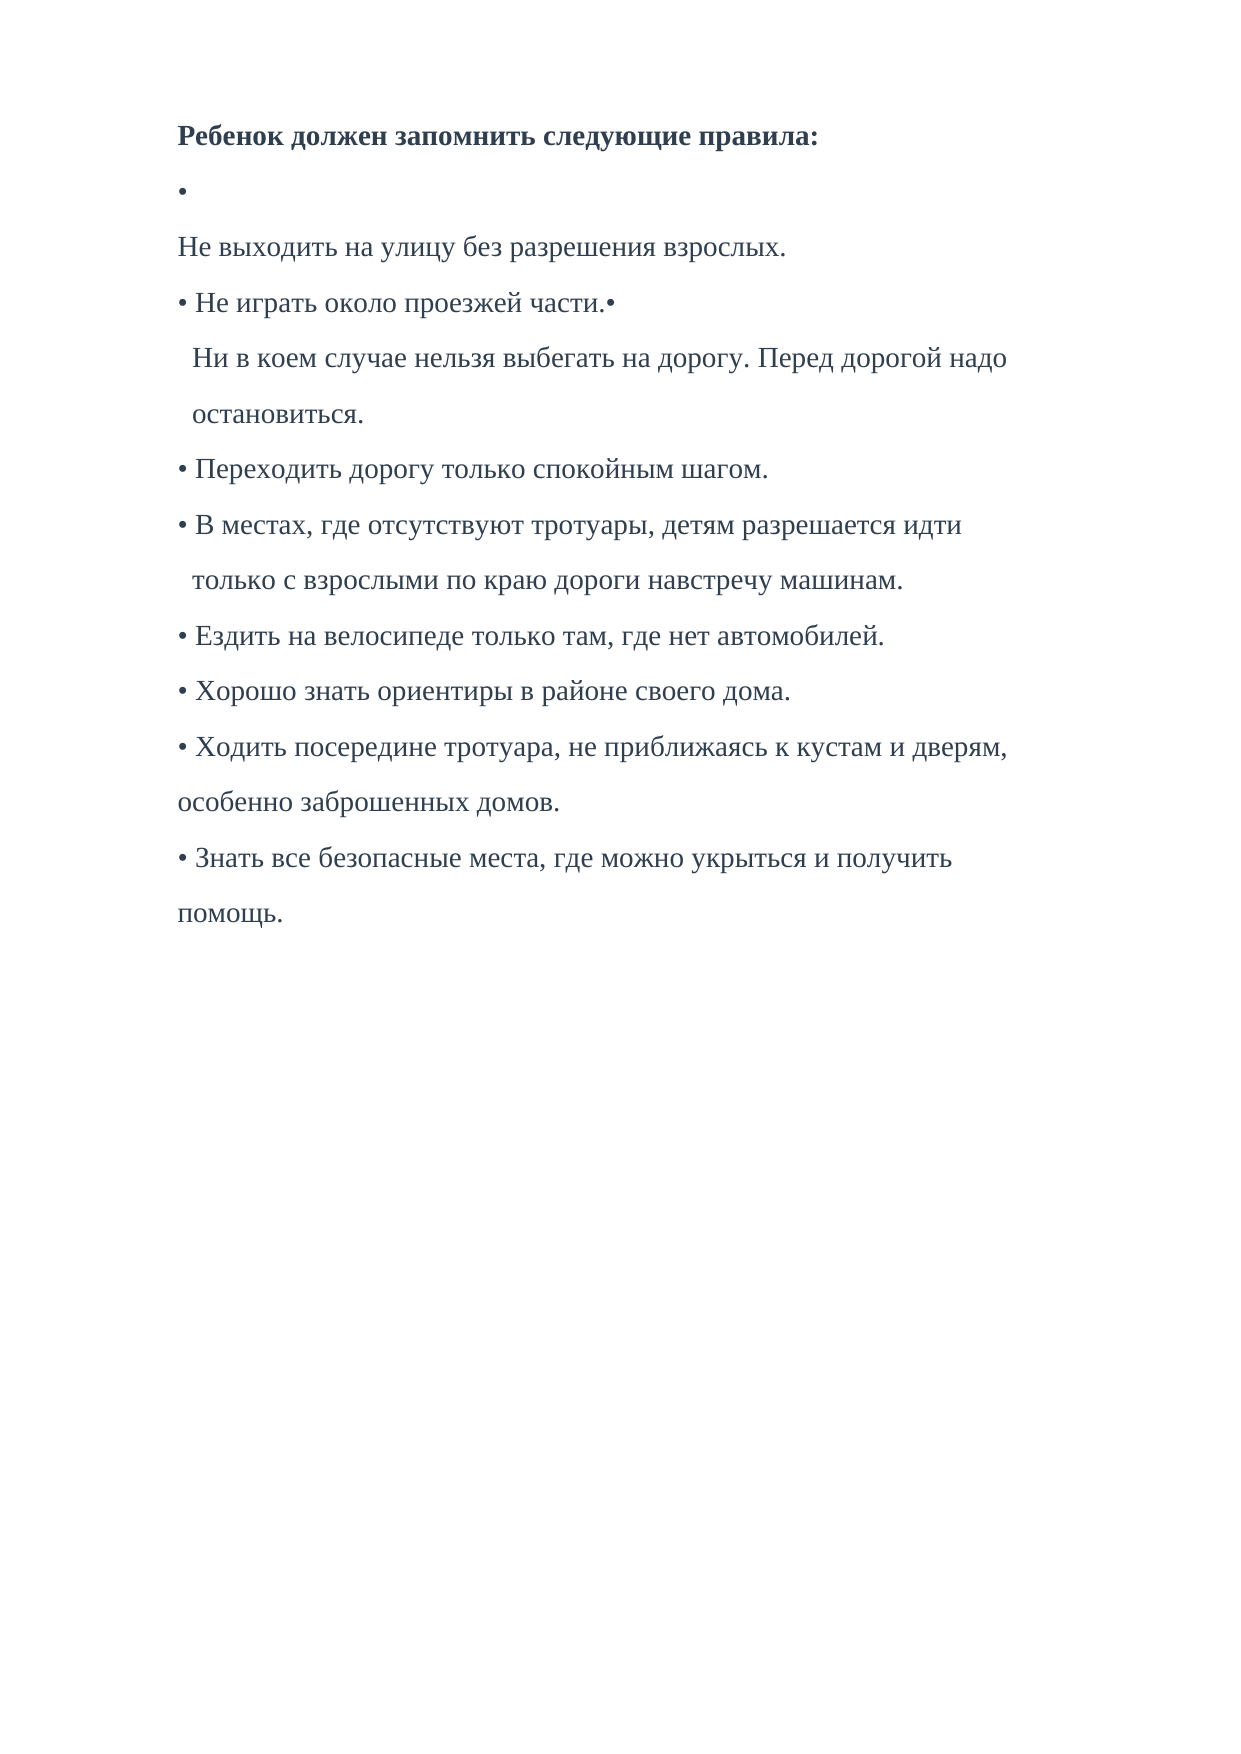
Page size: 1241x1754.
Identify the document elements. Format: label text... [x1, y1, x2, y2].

text особенно заброшенных домов. [177, 784, 1152, 818]
text только с взрослыми по краю дороги навстречу машинам. [177, 562, 1152, 596]
text • Ходить посередине тротуара, не приближаясь к кустам и дверям, [177, 729, 1152, 762]
text • Ездить на велосипеде только там, где нет автомобилей. [177, 618, 1152, 651]
text • [177, 174, 1152, 207]
text Не выходить на улицу без разрешения взрослых. [177, 229, 1152, 263]
text • Переходить дорогу только спокойным шагом. [177, 451, 1152, 485]
text помощь. [177, 895, 1152, 929]
text остановиться. [177, 396, 1152, 429]
text Ребенок должен запомнить следующие правила: [177, 118, 1152, 152]
text • Хорошо знать ориентиры в районе своего дома. [177, 673, 1152, 707]
text • Знать все безопасные места, где можно укрыться и получить [177, 840, 1152, 873]
text • Не играть около проезжей части.• [177, 285, 1152, 318]
text Ни в коем случае нельзя выбегать на дорогу. Перед дорогой надо [177, 340, 1152, 374]
text • В местах, где отсутствуют тротуары, детям разрешается идти [177, 507, 1152, 540]
